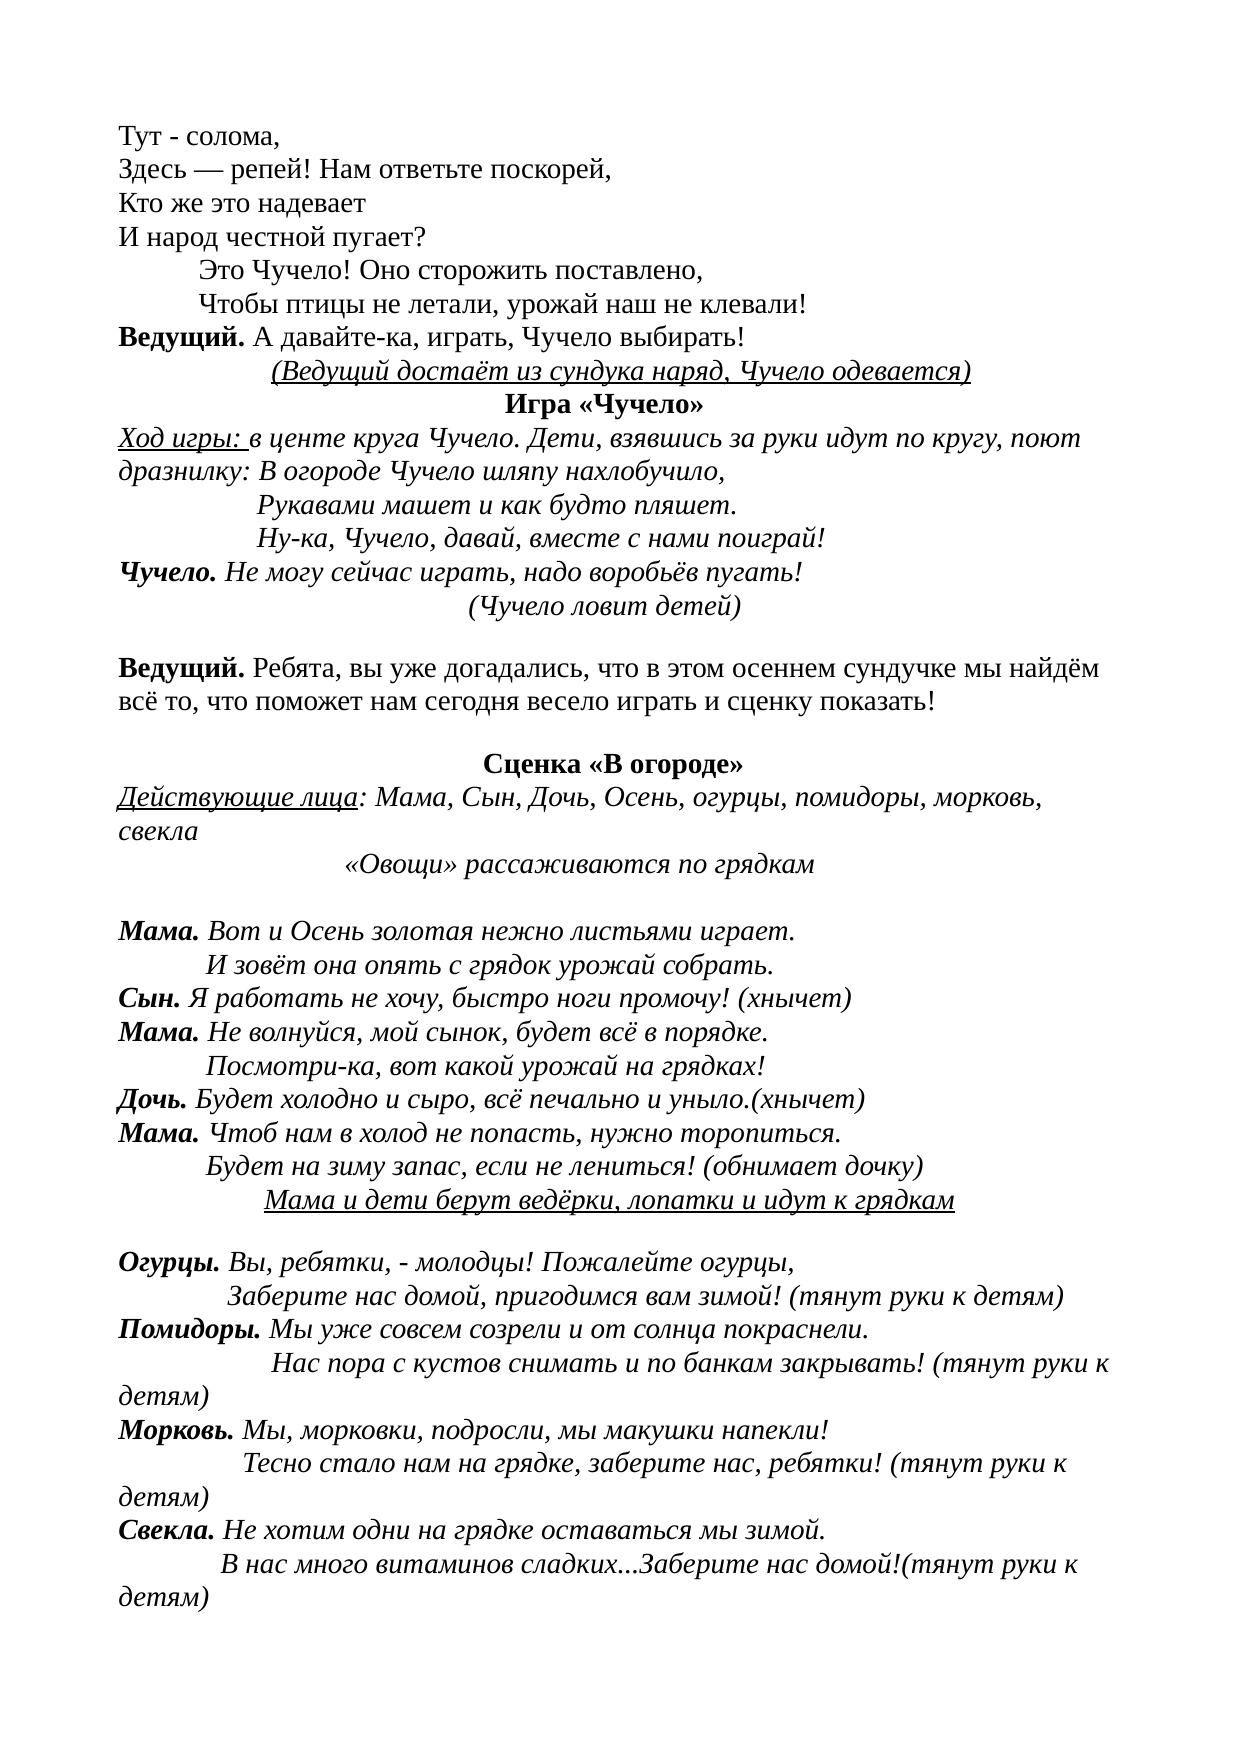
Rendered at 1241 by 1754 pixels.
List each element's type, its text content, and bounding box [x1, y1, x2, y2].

text Огурцы. Вы, ребятки, - молодцы! Пожалейте огурцы, [118, 1244, 1122, 1278]
text Мама. Не волнуйся, мой сынок, будет всё в порядке. [118, 1014, 1122, 1048]
text И народ честной пугает? [118, 219, 1122, 252]
text (Ведущий достаёт из сундука наряд, Чучело одевается) [118, 353, 1122, 386]
text Сценка «В огороде» [118, 746, 1122, 779]
text Будет на зиму запас, если не лениться! (обнимает дочку) [118, 1148, 1122, 1182]
text Действующие лица: Мама, Сын, Дочь, Осень, огурцы, помидоры, морковь, свекла [118, 779, 1122, 846]
text Чтобы птицы не летали, урожай наш не клевали! [118, 286, 1122, 319]
text Это Чучело! Оно сторожить поставлено, [118, 252, 1122, 286]
text Помидоры. Мы уже совсем созрели и от солнца покраснели. [118, 1311, 1122, 1345]
text Чучело. Не могу сейчас играть, надо воробьёв пугать! [118, 554, 1122, 588]
text (Чучело ловит детей) [118, 588, 1122, 621]
text Мама. Чтоб нам в холод не попасть, нужно торопиться. [118, 1115, 1122, 1148]
text Посмотри-ка, вот какой урожай на грядках! [118, 1048, 1122, 1081]
text Мама. Вот и Осень золотая нежно листьями играет. [118, 913, 1122, 947]
text Ведущий. А давайте-ка, играть, Чучело выбирать! [118, 319, 1122, 353]
text Тесно стало нам на грядке, заберите нас, ребятки! (тянут руки к детям) [118, 1445, 1122, 1512]
text Ведущий. Ребята, вы уже догадались, что в этом осеннем сундучке мы найдём всё то, что поможет нам сегодня весело играть и сценку показать! [118, 650, 1122, 717]
text Дочь. Будет холодно и сыро, всё печально и уныло.(хнычет) [118, 1081, 1122, 1115]
text Рукавами машет и как будто пляшет. [118, 487, 1122, 521]
text Нас пора с кустов снимать и по банкам закрывать! (тянут руки к детям) [118, 1345, 1122, 1412]
text Здесь — репей! Нам ответьте поскорей, [118, 152, 1122, 185]
text Морковь. Мы, морковки, подросли, мы макушки напекли! [118, 1412, 1122, 1445]
text Тут - солома, [118, 118, 1122, 152]
text Игра «Чучело» [118, 386, 1122, 420]
text В нас много витаминов сладких...Заберите нас домой!(тянут руки к детям) [118, 1546, 1122, 1613]
text «Овощи» рассаживаются по грядкам [118, 846, 1122, 880]
text Сын. Я работать не хочу, быстро ноги промочу! (хнычет) [118, 981, 1122, 1014]
text Заберите нас домой, пригодимся вам зимой! (тянут руки к детям) [118, 1278, 1122, 1311]
text Ход игры: в центе круга Чучело. Дети, взявшись за руки идут по кругу, поют дразнилку: В огороде Чучело шляпу нахлобучило, [118, 420, 1122, 487]
text Ну-ка, Чучело, давай, вместе с нами поиграй! [118, 521, 1122, 554]
text Свекла. Не хотим одни на грядке оставаться мы зимой. [118, 1512, 1122, 1546]
text И зовёт она опять с грядок урожай собрать. [118, 947, 1122, 981]
text Кто же это надевает [118, 185, 1122, 219]
text Мама и дети берут ведёрки, лопатки и идут к грядкам [118, 1182, 1122, 1215]
